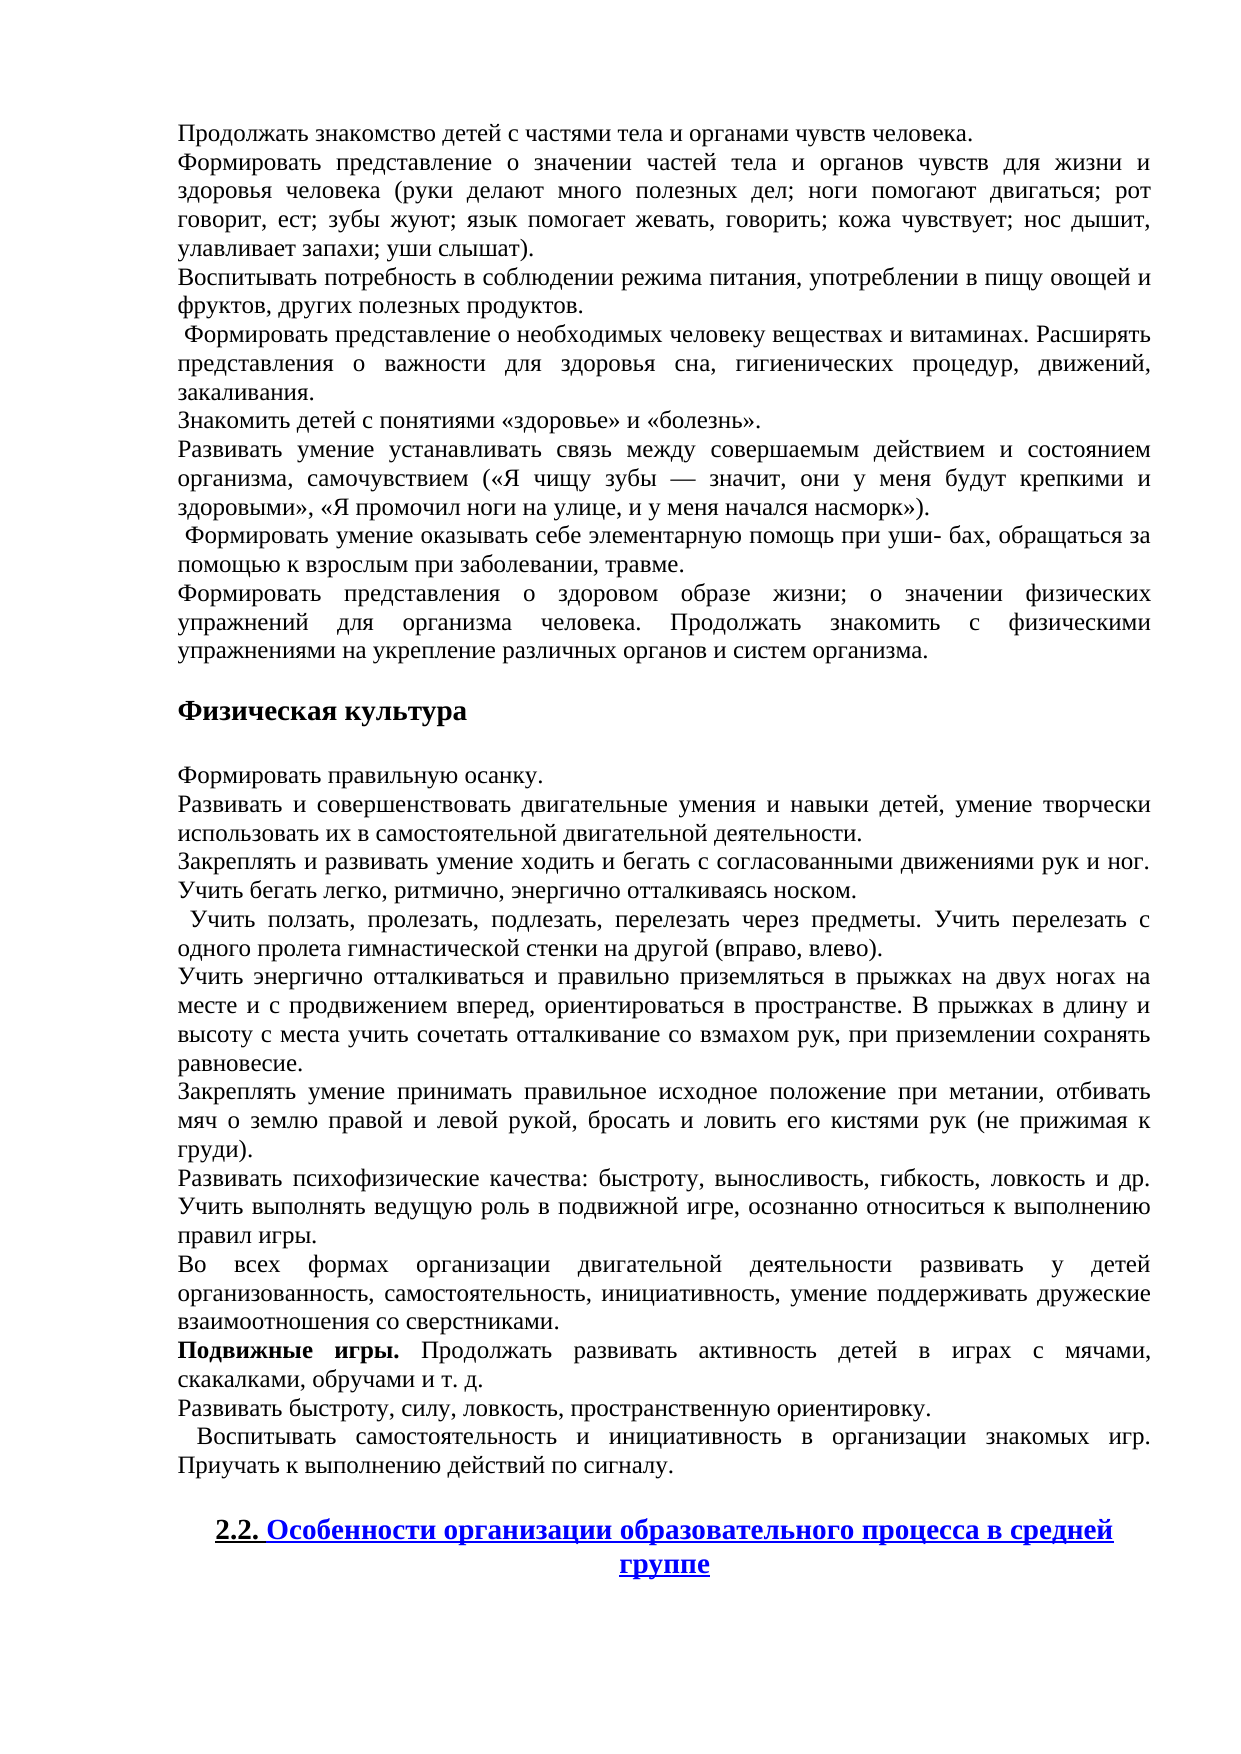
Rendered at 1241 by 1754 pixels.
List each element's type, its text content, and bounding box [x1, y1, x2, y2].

text Формировать представление о значении частей тела и органов чувств для жизни и здоровья человека (руки делают много полезных дел; ноги помогают двигаться; рот говорит, ест; зубы жуют; язык помогает жевать, говорить; кожа чувствует; нос дышит, улавливает запахи; уши слышат). [177, 147, 1152, 262]
text Развивать умение устанавливать связь между совершаемым действием и состоянием организма, самочувствием («Я чищу зубы — значит, они у меня будут крепкими и здоровыми», «Я промочил ноги на улице, и у меня начался насморк»). [177, 434, 1152, 521]
text Учить ползать, пролезать, подлезать, перелезать через предметы. Учить перелезать с одного пролета гимнастической стенки на другой (вправо, влево). [177, 904, 1152, 961]
text Закреплять умение принимать правильное исходное положение при метании, отбивать мяч о землю правой и левой рукой, бросать и ловить его кистями рук (не прижимая к груди). [177, 1076, 1152, 1163]
text Формировать представления о здоровом образе жизни; о значении физических упражнений для организма человека. Продолжать знакомить с физическими упражнениями на укрепление различных органов и систем организма. [177, 578, 1152, 664]
text Учить энергично отталкиваться и правильно приземляться в прыжках на двух ногах на месте и с продвижением вперед, ориентироваться в пространстве. В прыжках в длину и высоту с места учить сочетать отталкивание со взмахом рук, при приземлении сохранять равновесие. [177, 961, 1152, 1076]
text Закреплять и развивать умение ходить и бегать с согласованными движениями рук и ног. Учить бегать легко, ритмично, энергично отталкиваясь носком. [177, 846, 1152, 904]
text Развивать и совершенствовать двигательные умения и навыки детей, умение творчески использовать их в самостоятельной двигательной деятельности. [177, 789, 1152, 846]
text Воспитывать самостоятельность и инициативность в организации знакомых игр. Приучать к выполнению действий по сигналу. [177, 1421, 1152, 1479]
text Развивать психофизические качества: быстроту, выносливость, гибкость, ловкость и др. Учить выполнять ведущую роль в подвижной игре, осознанно относиться к выполнению правил игры. [177, 1163, 1152, 1249]
text Подвижные игры. Продолжать развивать активность детей в играх с мячами, скакалками, обручами и т. д. [177, 1335, 1152, 1393]
text Формировать правильную осанку. [177, 760, 1152, 789]
text Продолжать знакомство детей с частями тела и органами чувств человека. [177, 118, 1152, 147]
text Развивать быстроту, силу, ловкость, пространственную ориентировку. [177, 1393, 1152, 1421]
text Формировать представление о необходимых человеку веществах и витаминах. Расширять представления о важности для здоровья сна, гигиенических процедур, движений, закаливания. [177, 319, 1152, 406]
text Воспитывать потребность в соблюдении режима питания, употреблении в пищу овощей и фруктов, других полезных продуктов. [177, 262, 1152, 319]
text Физическая культура [177, 693, 1152, 727]
subtitle 2.2. Особенности организации образовательного процесса в средней группе [177, 1512, 1152, 1579]
text Во всех формах организации двигательной деятельности развивать у детей организованность, самостоятельность, инициативность, умение поддерживать дружеские взаимоотношения со сверстниками. [177, 1249, 1152, 1335]
text Формировать умение оказывать себе элементарную помощь при уши- бах, обращаться за помощью к взрослым при заболевании, травме. [177, 521, 1152, 578]
text Знакомить детей с понятиями «здоровье» и «болезнь». [177, 406, 1152, 434]
